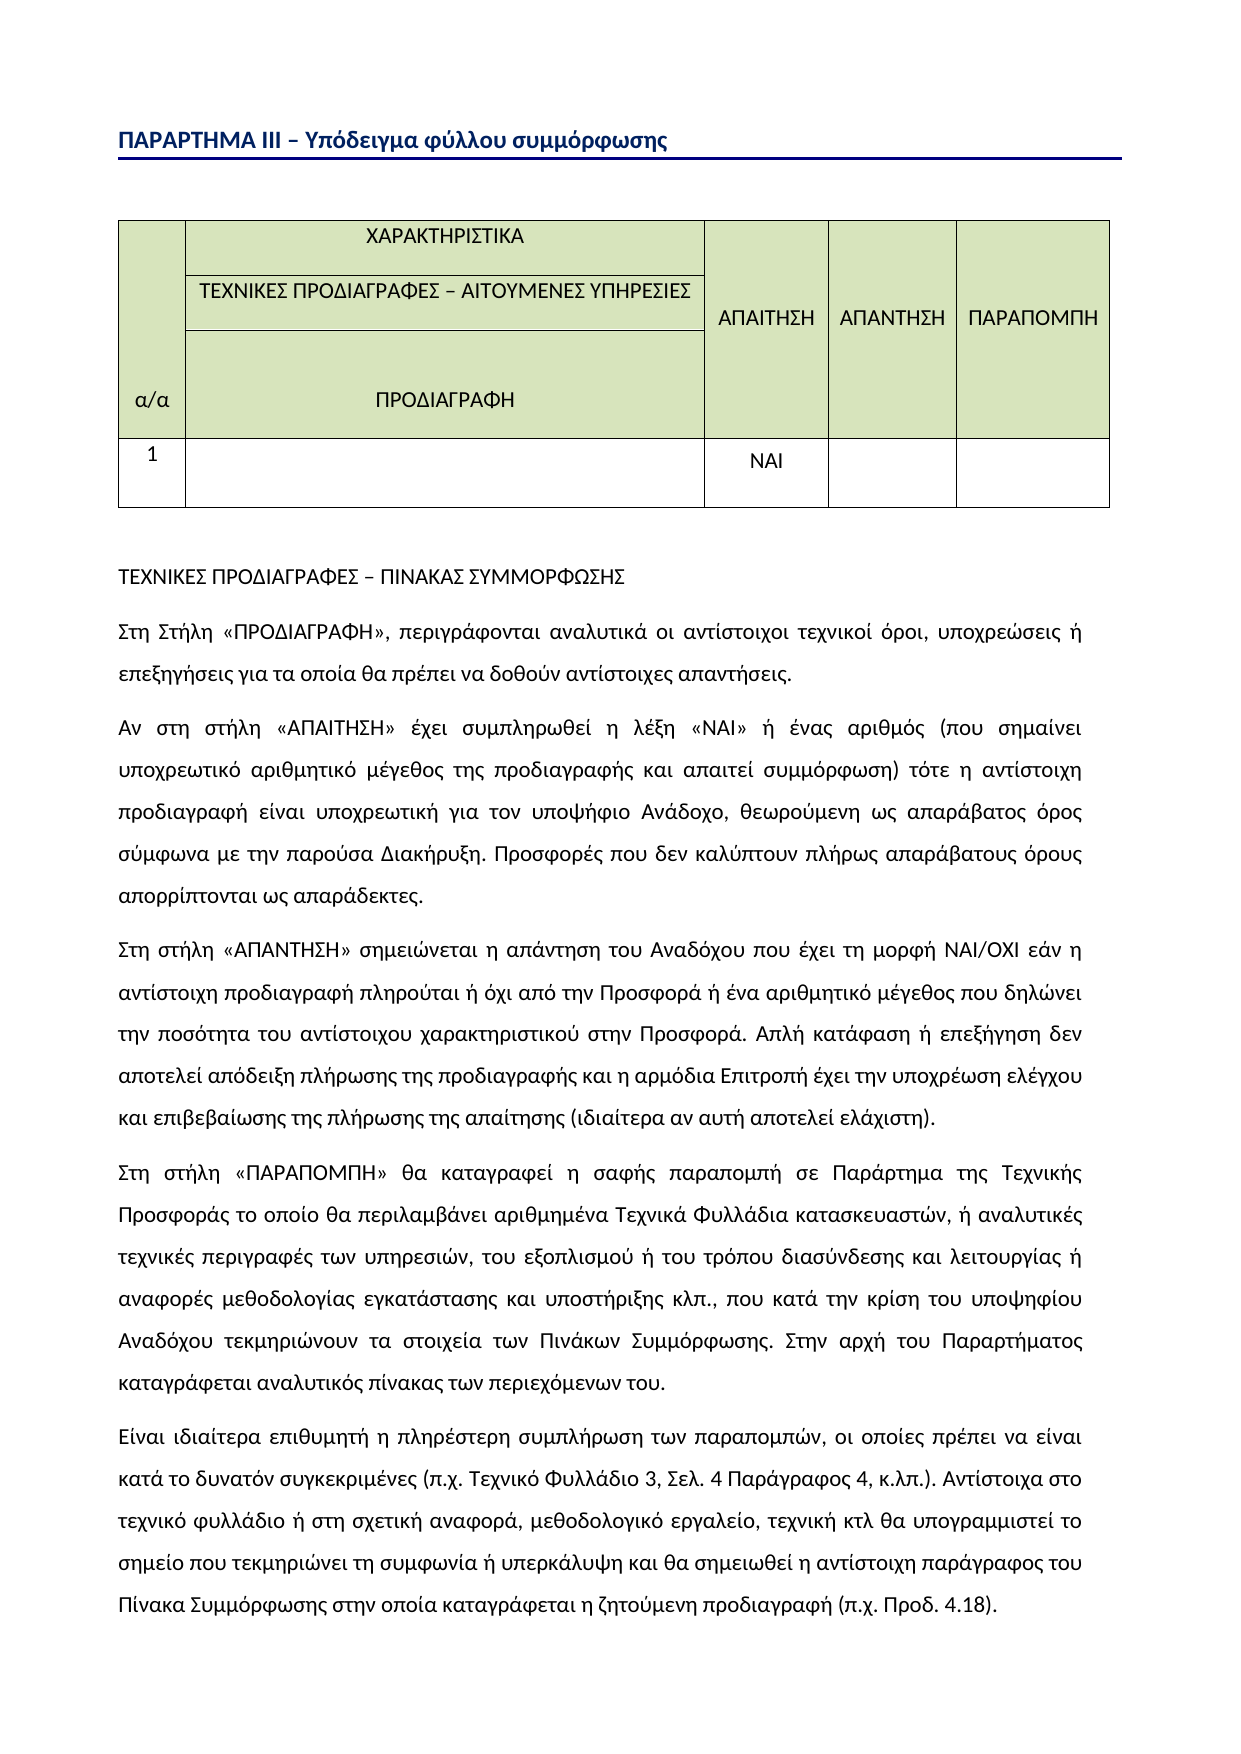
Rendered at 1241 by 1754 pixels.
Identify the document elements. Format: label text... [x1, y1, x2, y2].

table_cell [829, 439, 956, 507]
text Είναι ιδιαίτερα επιθυμητή η πληρέστερη συμπλήρωση των παραπομπών, οι οποίες πρέπει να είναι κατά το δυνατόν συγκεκριμένες (π.χ. Τεχνικό Φυλλάδιο 3, Σελ. 4 Παράγραφος 4, κ.λπ.). Αντίστοιχα στο τεχνικό φυλλάδιο ή στη σχετική αναφορά, μεθοδολογικό εργαλείο, τεχνική κτλ θα υπογραμμιστεί το σημείο που τεκμηριώνει τη συμφωνία ή υπερκάλυψη και θα σημειωθεί η αντίστοιχη παράγραφος του Πίνακα Συμμόρφωσης στην οποία καταγράφεται η ζητούμενη προδιαγραφή (π.χ. Προδ. 4.18). [118, 1422, 1084, 1618]
table_header ΠΑΡΑΠΟΜΠΗ [957, 221, 1109, 438]
table_cell 1 [119, 439, 185, 507]
table_header ΑΠΑΙΤΗΣΗ [705, 221, 828, 438]
table_cell ΠΡΟΔΙΑΓΡΑΦΗ [186, 331, 704, 438]
text Στη στήλη «ΠΑΡΑΠΟΜΠΗ» θα καταγραφεί η σαφής παραπομπή σε Παράρτημα της Τεχνικής Προσφοράς το οποίο θα περιλαμβάνει αριθμημένα Τεχνικά Φυλλάδια κατασκευαστών, ή αναλυτικές τεχνικές περιγραφές των υπηρεσιών, του εξοπλισμού ή του τρόπου διασύνδεσης και λειτουργίας ή αναφορές μεθοδολογίας εγκατάστασης και υποστήριξης κλπ., που κατά την κρίση του υποψηφίου Αναδόχου τεκμηριώνουν τα στοιχεία των Πινάκων Συμμόρφωσης. Στην αρχή του Παραρτήματος καταγράφεται αναλυτικός πίνακας των περιεχόμενων του. [118, 1158, 1084, 1396]
text Αν στη στήλη «ΑΠΑΙΤΗΣΗ» έχει συμπληρωθεί η λέξη «ΝΑΙ» ή ένας αριθμός (που σημαίνει υποχρεωτικό αριθμητικό μέγεθος της προδιαγραφής και απαιτεί συμμόρφωση) τότε η αντίστοιχη προδιαγραφή είναι υποχρεωτική για τον υποψήφιο Ανάδοχο, θεωρούμενη ως απαράβατος όρος σύμφωνα με την παρούσα Διακήρυξη. Προσφορές που δεν καλύπτουν πλήρως απαράβατους όρους απορρίπτονται ως απαράδεκτες. [118, 713, 1084, 909]
table_header ΑΠΑΝΤΗΣΗ [829, 221, 956, 438]
table_cell [186, 439, 704, 507]
text Στη στήλη «ΑΠΑΝΤΗΣΗ» σημειώνεται η απάντηση του Αναδόχου που έχει τη μορφή ΝΑΙ/ΟΧΙ εάν η αντίστοιχη προδιαγραφή πληρούται ή όχι από την Προσφορά ή ένα αριθμητικό μέγεθος που δηλώνει την ποσότητα του αντίστοιχου χαρακτηριστικού στην Προσφορά. Απλή κατάφαση ή επεξήγηση δεν αποτελεί απόδειξη πλήρωσης της προδιαγραφής και η αρμόδια Επιτροπή έχει την υποχρέωση ελέγχου και επιβεβαίωσης της πλήρωσης της απαίτησης (ιδιαίτερα αν αυτή αποτελεί ελάχιστη). [118, 936, 1084, 1132]
table_cell ΤΕΧΝΙΚΕΣ ΠΡΟΔΙΑΓΡΑΦΕΣ – ΑΙΤΟΥΜΕΝΕΣ ΥΠΗΡΕΣΙΕΣ [186, 276, 704, 329]
text ΠΑΡΑΡΤΗΜΑ ΙΙΙ – Υπόδειγμα φύλλου συμμόρφωσης [118, 124, 1122, 157]
table_cell ΝΑΙ [705, 439, 828, 507]
text ΤΕΧΝΙΚΕΣ ΠΡΟΔΙΑΓΡΑΦΕΣ – ΠΙΝΑΚΑΣ ΣΥΜΜΟΡΦΩΣΗΣ [118, 562, 1084, 590]
text Στη Στήλη «ΠΡΟΔΙΑΓΡΑΦΗ», περιγράφονται αναλυτικά οι αντίστοιχοι τεχνικοί όροι, υποχρεώσεις ή επεξηγήσεις για τα οποία θα πρέπει να δοθούν αντίστοιχες απαντήσεις. [118, 617, 1084, 687]
table_cell [957, 439, 1109, 507]
table_header ΧΑΡΑΚΤΗΡΙΣΤΙΚΑ [186, 221, 704, 275]
table_header α/α [119, 221, 185, 438]
